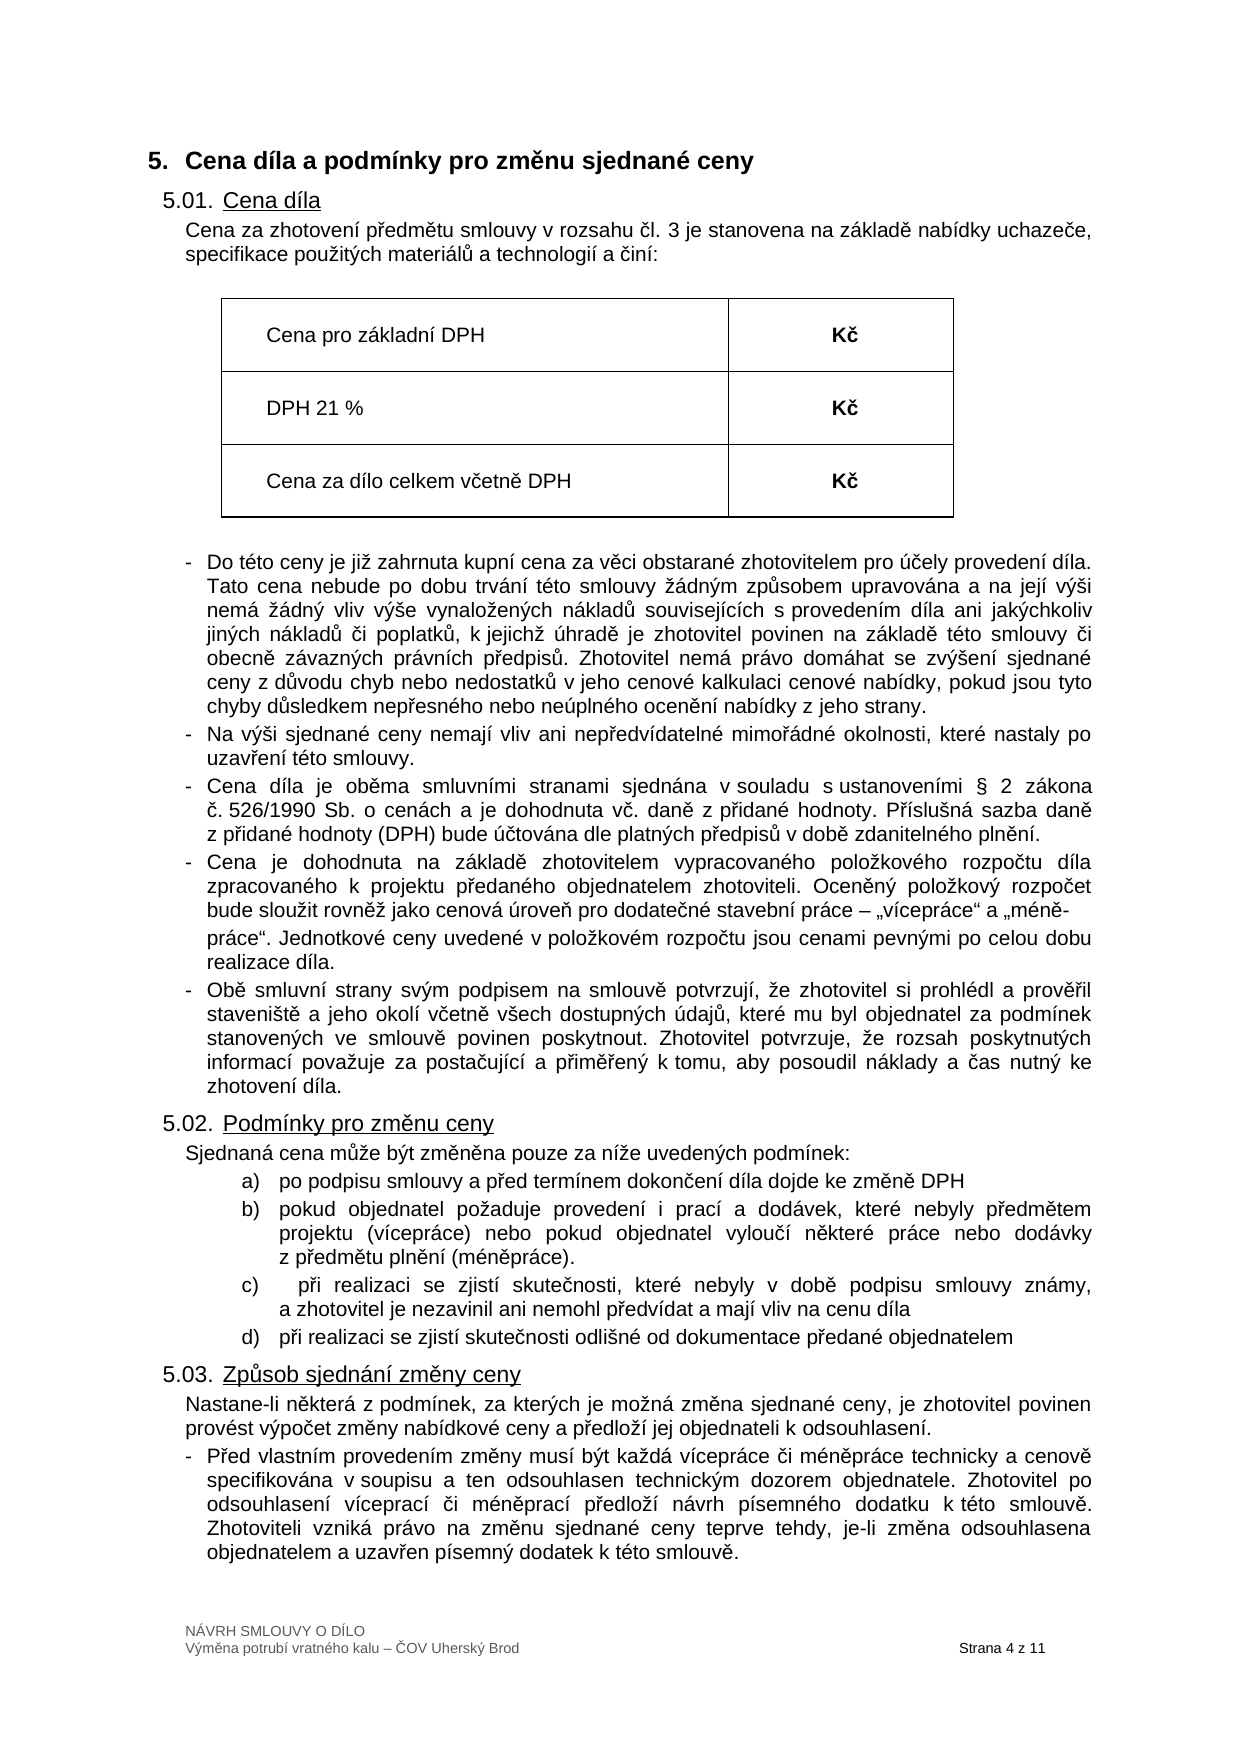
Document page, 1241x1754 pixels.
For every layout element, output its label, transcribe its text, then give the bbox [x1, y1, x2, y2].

table_cell Cena za dílo celkem včetně DPH [222, 445, 728, 516]
subtitle Způsob sjednání změny ceny [162, 1361, 1093, 1388]
table_cell DPH 21 % [222, 372, 728, 443]
text Sjednaná cena může být změněna pouze za níže uvedených podmínek: [185, 1141, 1093, 1164]
text při realizaci se zjistí skutečnosti, které nebyly v době podpisu smlouvy známy, a zhotovitel je nezavinil ani nemohl předvídat a mají vliv na cenu díla [241, 1273, 1093, 1321]
subtitle Podmínky pro změnu ceny [162, 1110, 1093, 1136]
table_header Kč [729, 299, 953, 371]
text Do této ceny je již zahrnuta kupní cena za věci obstarané zhotovitelem pro účely provedení díla. Tato cena nebude po dobu trvání této smlouvy žádným způsobem upravována a na její výši nemá žádný vliv výše vynaložených nákladů souvisejících s provedením díla ani jakýchkoliv jiných nákladů či poplatků, k jejichž úhradě je zhotovitel povinen na základě této smlouvy či obecně závazných právních předpisů. Zhotovitel nemá právo domáhat se zvýšení sjednané ceny z důvodu chyb nebo nedostatků v jeho cenové kalkulaci cenové nabídky, pokud jsou tyto chyby důsledkem nepřesného nebo neúplného ocenění nabídky z jeho strany. [185, 550, 1093, 717]
subtitle Cena díla [162, 187, 1093, 213]
subtitle Cena díla a podmínky pro změnu sjednané ceny [148, 146, 1093, 174]
table_cell Kč [729, 372, 953, 443]
text Cena díla je oběma smluvními stranami sjednána v souladu s ustanoveními § 2 zákona č. 526/1990 Sb. o cenách a je dohodnuta vč. daně z přidané hodnoty. Příslušná sazba daně z přidané hodnoty (DPH) bude účtována dle platných předpisů v době zdanitelného plnění. [185, 774, 1093, 846]
table_cell Kč [729, 445, 953, 516]
text při realizaci se zjistí skutečnosti odlišné od dokumentace předané objednatelem [241, 1325, 1093, 1349]
text Na výši sjednané ceny nemají vliv ani nepředvídatelné mimořádné okolnosti, které nastaly po uzavření této smlouvy. [185, 722, 1093, 769]
list práce“. Jednotkové ceny uvedené v položkovém rozpočtu jsou cenami pevnými po celou dobu realizace díla. [207, 926, 1093, 974]
table_header Cena pro základní DPH [222, 299, 728, 371]
text Cena je dohodnuta na základě zhotovitelem vypracovaného položkového rozpočtu díla zpracovaného k projektu předaného objednatelem zhotoviteli. Oceněný položkový rozpočet bude sloužit rovněž jako cenová úroveň pro dodatečné stavební práce – „vícepráce“ a „méně- [185, 850, 1093, 922]
text Cena za zhotovení předmětu smlouvy v rozsahu čl. 3 je stanovena na základě nabídky uchazeče, specifikace použitých materiálů a technologií a činí: [185, 217, 1093, 265]
text po podpisu smlouvy a před termínem dokončení díla dojde ke změně DPH [241, 1169, 1093, 1193]
text Před vlastním provedením změny musí být každá vícepráce či méněpráce technicky a cenově specifikována v soupisu a ten odsouhlasen technickým dozorem objednatele. Zhotovitel po odsouhlasení víceprací či méněprací předloží návrh písemného dodatku k této smlouvě. Zhotoviteli vzniká právo na změnu sjednané ceny teprve tehdy, je-li změna odsouhlasena objednatelem a uzavřen písemný dodatek k této smlouvě. [185, 1444, 1093, 1564]
text Nastane-li některá z podmínek, za kterých je možná změna sjednané ceny, je zhotovitel povinen provést výpočet změny nabídkové ceny a předloží jej objednateli k odsouhlasení. [185, 1392, 1093, 1440]
text Obě smluvní strany svým podpisem na smlouvě potvrzují, že zhotovitel si prohlédl a prověřil staveniště a jeho okolí včetně všech dostupných údajů, které mu byl objednatel za podmínek stanovených ve smlouvě povinen poskytnout. Zhotovitel potvrzuje, že rozsah poskytnutých informací považuje za postačující a přiměřený k tomu, aby posoudil náklady a čas nutný ke zhotovení díla. [185, 978, 1093, 1098]
text pokud objednatel požaduje provedení i prací a dodávek, které nebyly předmětem projektu (vícepráce) nebo pokud objednatel vyloučí některé práce nebo dodávky z předmětu plnění (méněpráce). [241, 1197, 1093, 1269]
